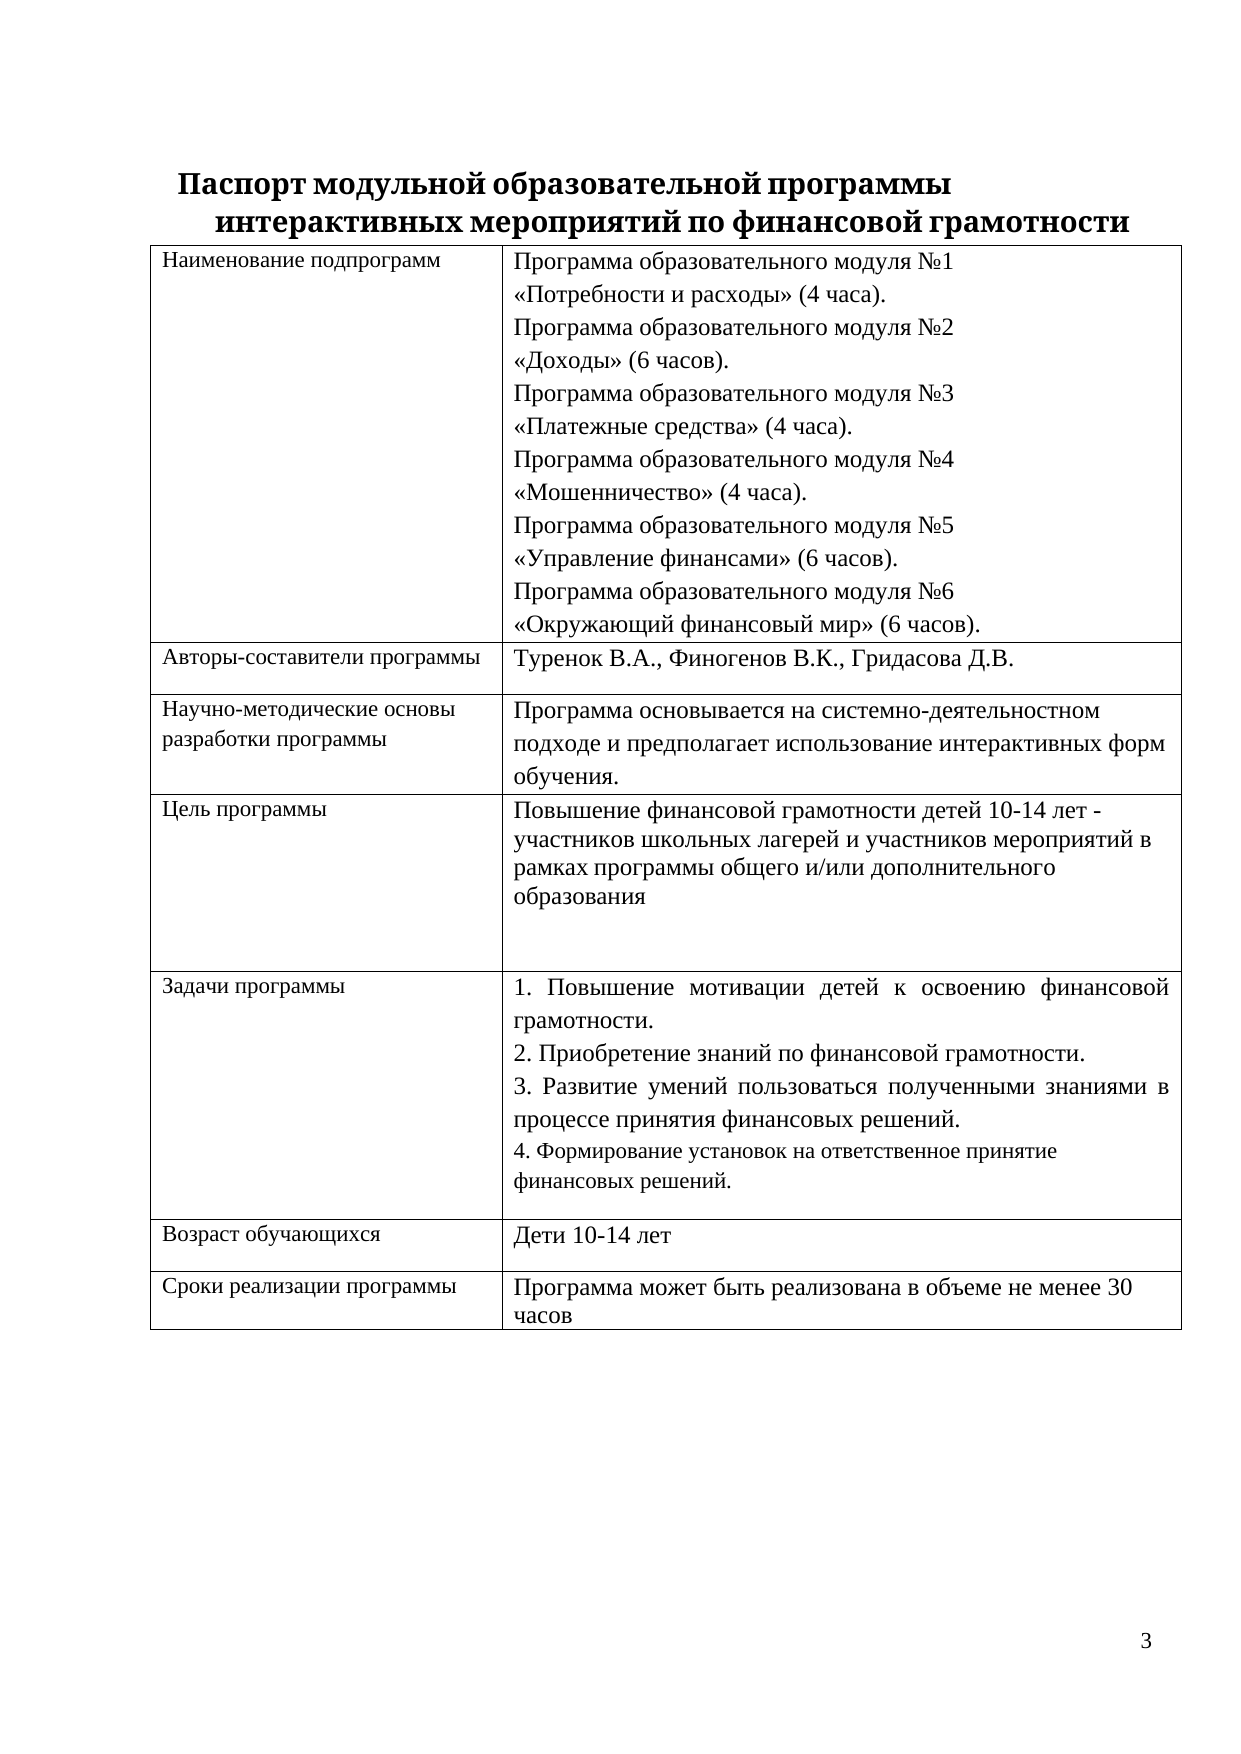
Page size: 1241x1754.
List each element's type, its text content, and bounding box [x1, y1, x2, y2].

table_cell Возраст обучающихся [151, 1220, 502, 1271]
table_cell Дети 10-14 лет [503, 1220, 1181, 1271]
table_cell 1. Повышение мотивации детей к освоению финансовой грамотности. 2. Приобретение знаний по финансовой грамотности. 3. Развитие умений пользоваться полученными знаниями в процессе принятия финансовых решений. 4. Формирование установок на ответственное принятие финансовых решений. [503, 972, 1181, 1219]
table_cell Цель программы [151, 795, 502, 971]
table_cell Программа основывается на системно-деятельностном подходе и предполагает использование интерактивных форм обучения. [503, 695, 1181, 794]
table_cell Программа может быть реализована в объеме не менее 30 часов [503, 1272, 1181, 1329]
table_cell Повышение финансовой грамотности детей 10-14 лет - участников школьных лагерей и участников мероприятий в рамках программы общего и/или дополнительного образования [503, 795, 1181, 971]
table_cell Задачи программы [151, 972, 502, 1219]
subtitle Паспорт модульной образовательной программы интерактивных мероприятий по финансовой грамотности [177, 168, 1152, 240]
table_cell Сроки реализации программы [151, 1272, 502, 1329]
table_cell Авторы-составители программы [151, 643, 502, 694]
table_cell Туренок В.А., Финогенов В.К., Гридасова Д.В. [503, 643, 1181, 694]
table_cell Научно-методические основы разработки программы [151, 695, 502, 794]
table_header Программа образовательного модуля №1 «Потребности и расходы» (4 часа). Программа образовательного модуля №2 «Доходы» (6 часов). Программа образовательного модуля №3 «Платежные средства» (4 часа). Программа образовательного модуля №4 «Мошенничество» (4 часа). Программа образовательного модуля №5 «Управление финансами» (6 часов). Программа образовательного модуля №6 «Окружающий финансовый мир» (6 часов). [503, 246, 1181, 642]
table_header Наименование подпрограмм [151, 246, 502, 642]
